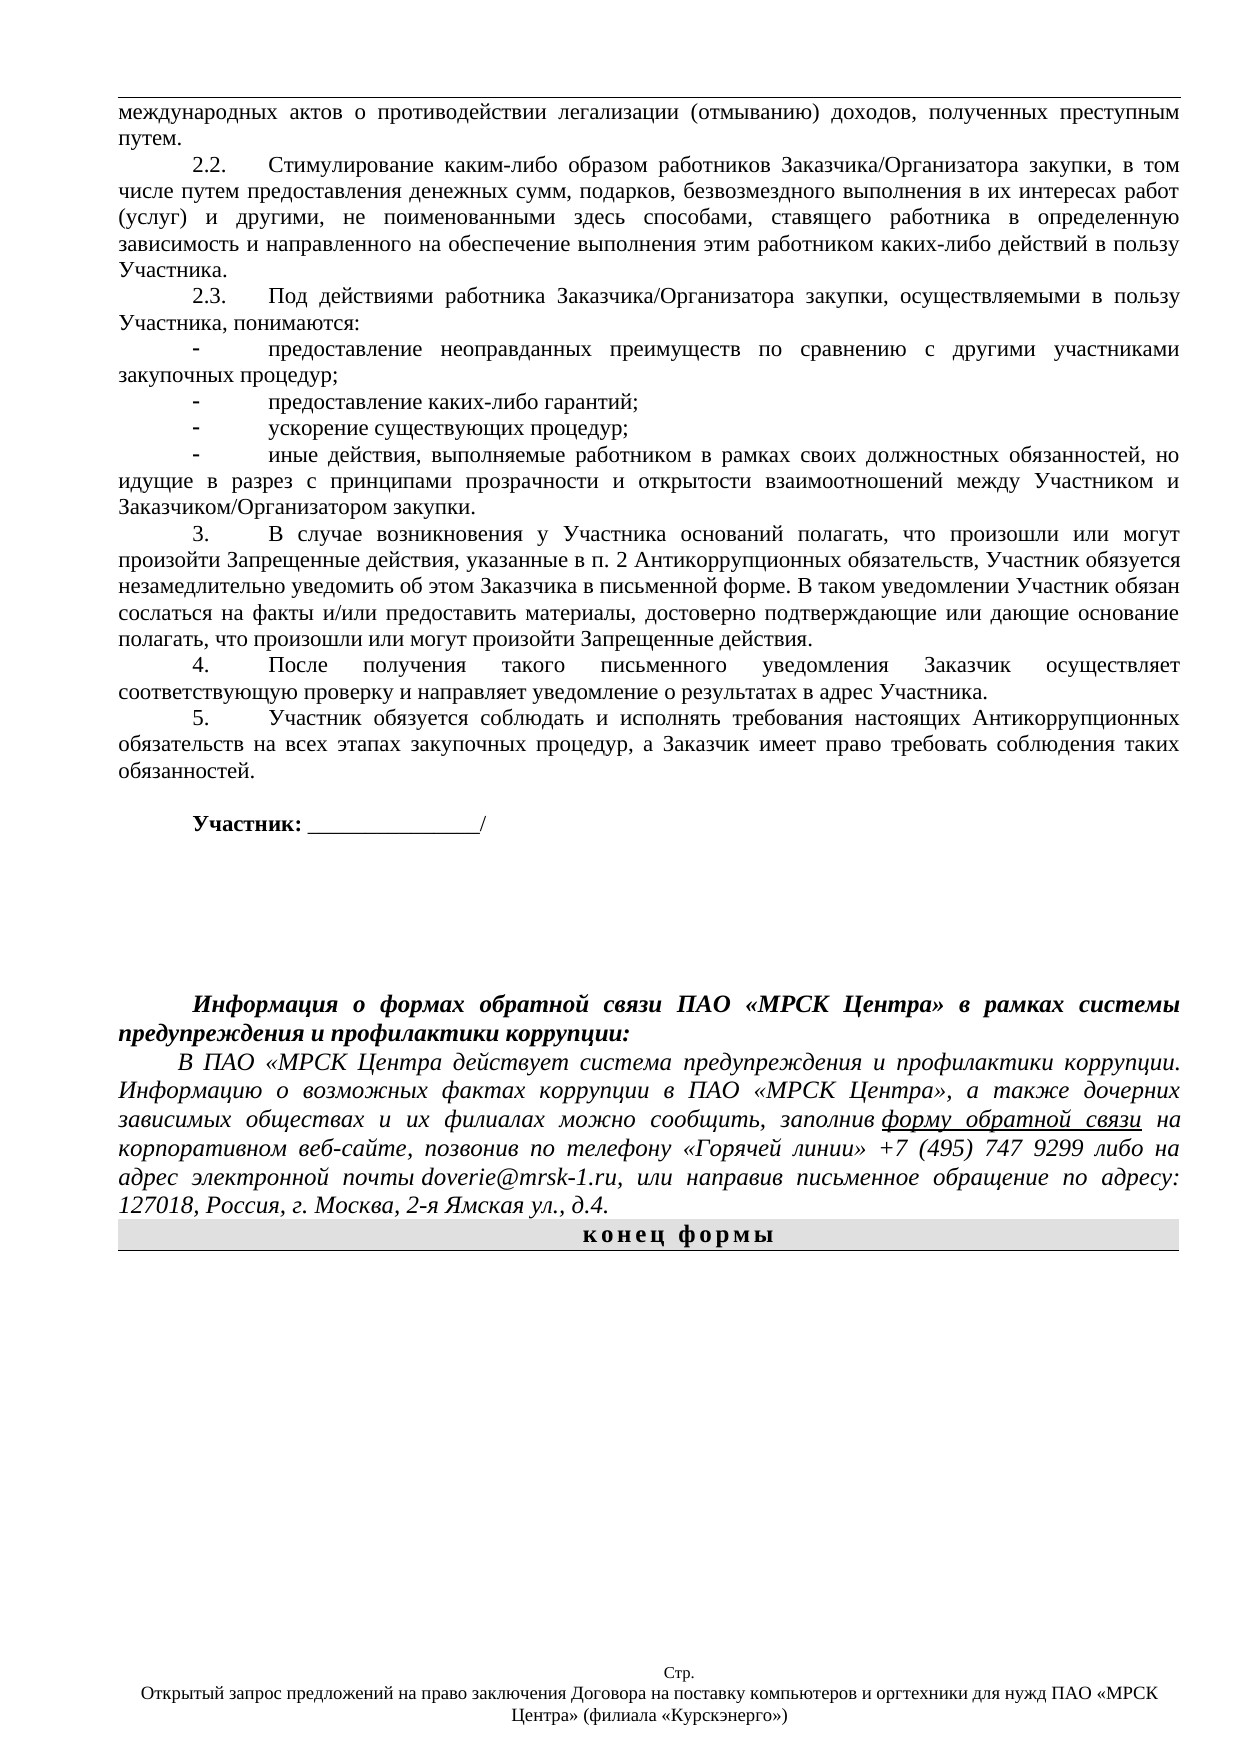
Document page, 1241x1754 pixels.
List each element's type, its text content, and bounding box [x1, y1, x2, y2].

list В случае возникновения у Участника оснований полагать, что произошли или могут произойти Запрещенные действия, указанные в п. 2 Антикоррупционных обязательств, Участник обязуется незамедлительно уведомить об этом Заказчика в письменной форме. В таком уведомлении Участник обязан сослаться на факты и/или предоставить материалы, достоверно подтверждающие или дающие основание полагать, что произошли или могут произойти Запрещенные действия. [118, 520, 1181, 651]
list Участник обязуется соблюдать и исполнять требования настоящих Антикоррупционных обязательств на всех этапах закупочных процедур, а Заказчик имеет право требовать соблюдения таких обязанностей. [118, 704, 1181, 783]
list Под действиями работника Заказчика/Организатора закупки, осуществляемыми в пользу Участника, понимаются: [118, 282, 1181, 335]
text Участник: _______________/ [118, 809, 1181, 836]
list После получения такого письменного уведомления Заказчик осуществляет соответствующую проверку и направляет уведомление о результатах в адрес Участника. [118, 651, 1181, 704]
list предоставление неоправданных преимуществ по сравнению с другими участниками закупочных процедур; [118, 335, 1181, 388]
list Cтимулирование каким-либо образом работников Заказчика/Организатора закупки, в том числе путем предоставления денежных сумм, подарков, безвозмездного выполнения в их интересах работ (услуг) и другими, не поименованными здесь способами, ставящего работника в определенную зависимость и направленного на обеспечение выполнения этим работником каких-либо действий в пользу Участника. [118, 151, 1181, 282]
text конец формы [118, 1219, 1179, 1250]
text Информация о формах обратной связи ПАО «МРСК Центра» в рамках системы предупреждения и профилактики коррупции: [118, 989, 1181, 1047]
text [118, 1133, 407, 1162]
list предоставление каких-либо гарантий; [118, 388, 1181, 414]
list иные действия, выполняемые работником в рамках своих должностных обязанностей, но идущие в разрез с принципами прозрачности и открытости взаимоотношений между Участником и Заказчиком/Организатором закупки. [118, 441, 1181, 520]
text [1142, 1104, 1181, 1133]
list ускорение существующих процедур; [118, 414, 1181, 441]
text В ПАО «МРСК Центра действует система предупреждения и профилактики коррупции. Информацию о возможных фактах коррупции в ПАО «МРСК Центра», а также дочерних зависимых обществах и их филиалах можно сообщить, заполнив форму обратной связи на корпоративном веб-сайте, позвонив по телефону «Горячей линии» +7 (495) 747 9299 либо на адрес электронной почты doverie@mrsk-1.ru, или направив письменное обращение по адресу: 127018, Россия, г. Москва, 2-я Ямская ул., д.4. [415, 1162, 1181, 1219]
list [118, 98, 1181, 151]
text В ПАО «МРСК Центра действует система предупреждения и профилактики коррупции. Информацию о возможных фактах коррупции в ПАО «МРСК Центра», а также дочерних зависимых обществах и их филиалах можно сообщить, заполнив форму обратной связи на корпоративном веб-сайте, позвонив по телефону «Горячей линии» +7 (495) 747 9299 либо на адрес электронной почты doverie@mrsk-1.ru, или направив письменное обращение по адресу: 127018, Россия, г. Москва, 2-я Ямская ул., д.4. [118, 1047, 1181, 1076]
